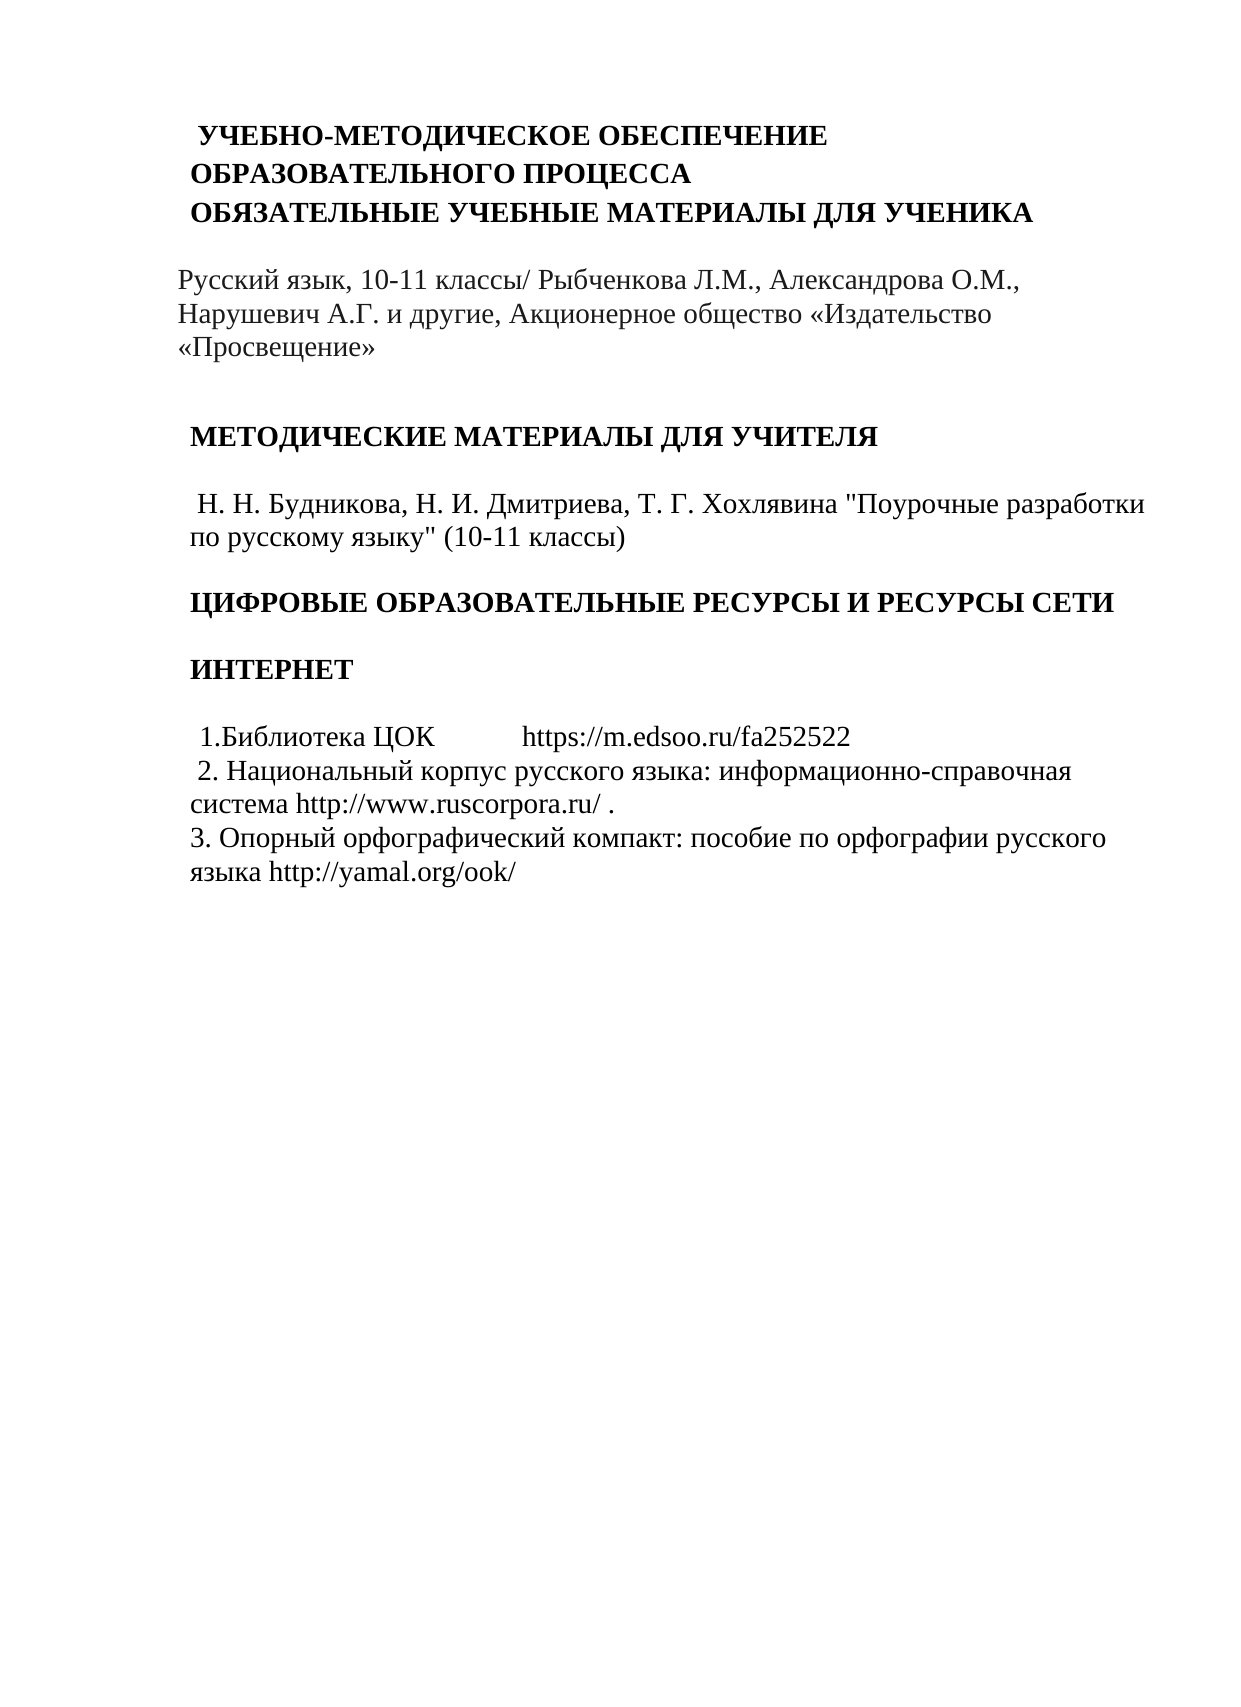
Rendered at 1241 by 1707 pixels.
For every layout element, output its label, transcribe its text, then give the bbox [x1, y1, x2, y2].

text Русский язык, 10-11 классы/ Рыбченкова Л.М., Александрова О.М., [177, 262, 1152, 296]
text УЧЕБНО-МЕТОДИЧЕСКОЕ ОБЕСПЕЧЕНИЕ ОБРАЗОВАТЕЛЬНОГО ПРОЦЕССА [190, 118, 1152, 190]
text ЦИФРОВЫЕ ОБРАЗОВАТЕЛЬНЫЕ РЕСУРСЫ И РЕСУРСЫ СЕТИ ИНТЕРНЕТ [190, 585, 1152, 686]
text ОБЯЗАТЕЛЬНЫЕ УЧЕБНЫЕ МАТЕРИАЛЫ ДЛЯ УЧЕНИКА [190, 195, 1152, 229]
text ​‌‌​ Н. Н. Будникова, Н. И. Дмитриева, Т. Г. Хохлявина "Поурочные разработки по русскому языку" (10-11 классы) [189, 486, 1152, 553]
text 1.Библиотека ЦОК https://m.edsoo.ru/fa252522 [177, 719, 1152, 753]
text 3. Опорный орфографический компакт: пособие по орфографии русского языка http://yamal.org/ook/ [190, 820, 1152, 887]
text «Просвещение» [177, 329, 1152, 363]
text ​​‌‌​ 2. Национальный корпус русского языка: информационно-справочная система http://www.ruscorpora.ru/ . [190, 753, 1152, 820]
text Нарушевич А.Г. и другие, Акционерное общество «Издательство [177, 296, 1152, 329]
text МЕТОДИЧЕСКИЕ МАТЕРИАЛЫ ДЛЯ УЧИТЕЛЯ [190, 419, 1152, 452]
